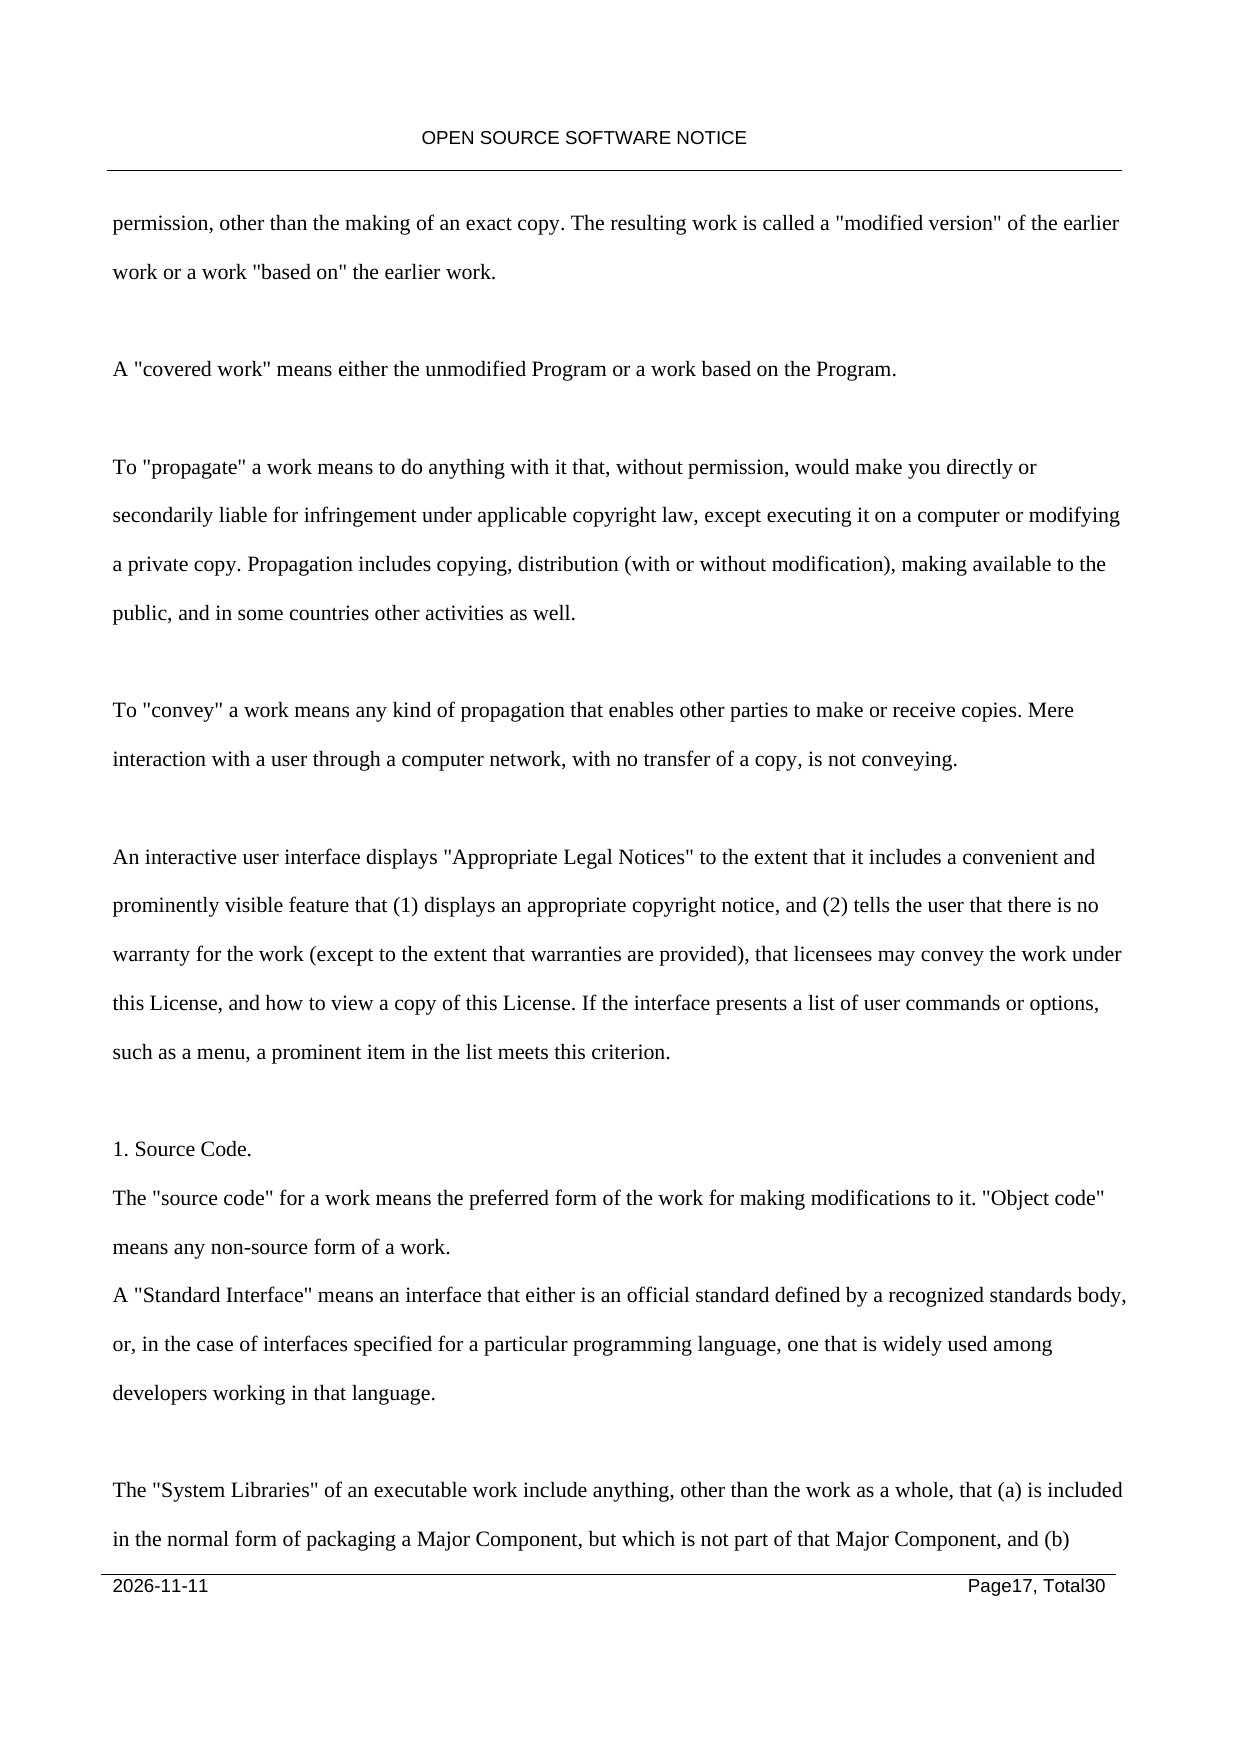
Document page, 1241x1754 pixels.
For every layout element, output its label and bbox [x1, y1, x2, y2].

text [112, 206, 1128, 1555]
